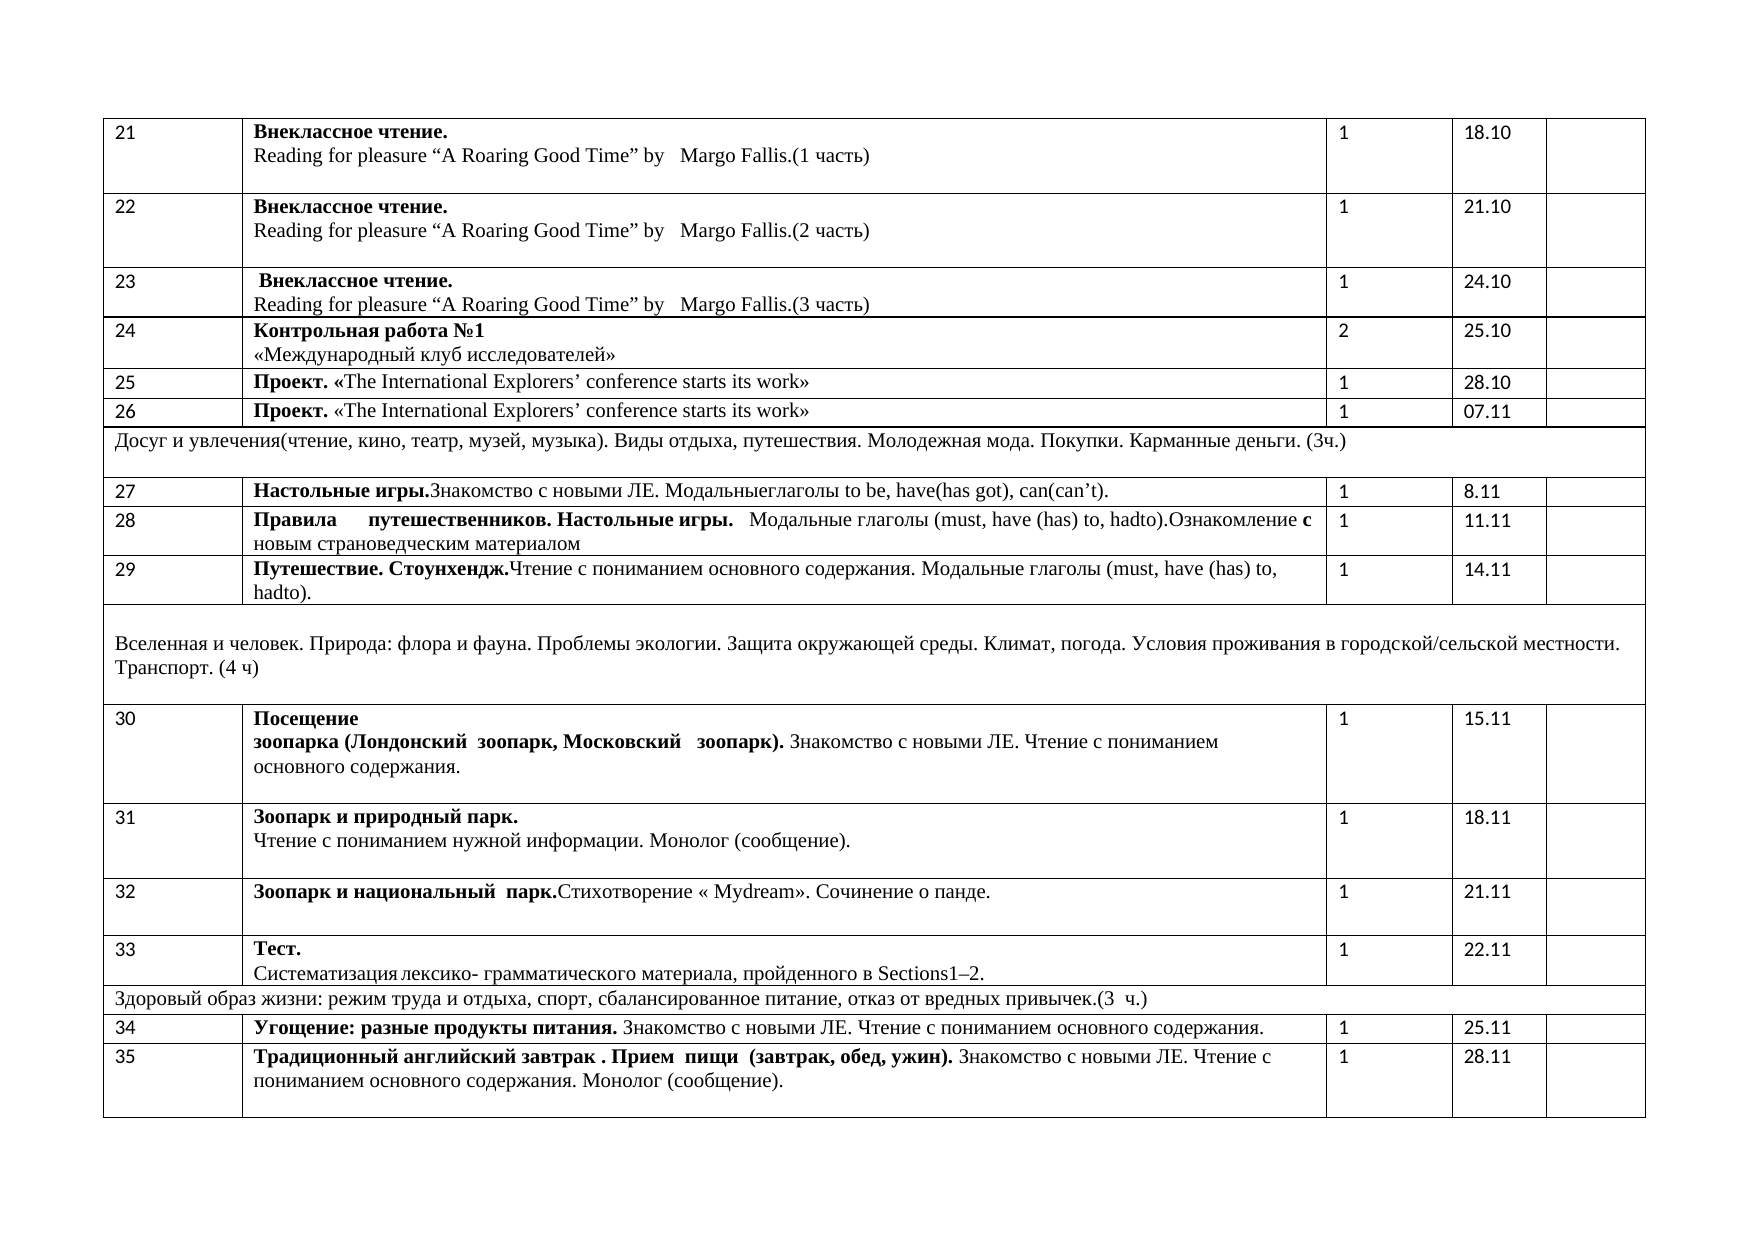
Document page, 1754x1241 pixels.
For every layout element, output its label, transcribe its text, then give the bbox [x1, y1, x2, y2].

table_cell Путешествие. Стоунхендж.Чтение с пониманием основного содержания. Модальные глаголы (must, have (has) to, hadto). [243, 556, 1326, 604]
table_cell 1 [1327, 369, 1452, 397]
table_cell [1547, 478, 1645, 506]
table_cell [1547, 194, 1645, 267]
table_cell Здоровый образ жизни: режим труда и отдыха, спорт, сбалансированное питание, отказ от вредных привычек.(3 ч.) [104, 986, 1645, 1013]
table_cell [1547, 399, 1645, 426]
table_cell 24 [104, 318, 242, 368]
table_cell 15.11 [1453, 705, 1546, 803]
table_cell 1 [1327, 119, 1452, 193]
table_cell 07.11 [1453, 399, 1546, 426]
table_cell 28.10 [1453, 369, 1546, 397]
table_cell 1 [1327, 399, 1452, 426]
table_cell Настольные игры.Знакомство с новыми ЛЕ. Модальныеглаголы to be, have(has got), can(can’t). [243, 478, 1326, 506]
table_cell Досуг и увлечения(чтение, кино, театр, музей, музыка). Виды отдыха, путешествия. Молодежная мода. Покупки. Карманные деньги. (3ч.) [104, 428, 1645, 477]
table_cell Внеклассное чтение. Reading for pleasure “A Roaring Good Time” by Margo Fallis.(2 часть) [243, 194, 1326, 267]
table_cell 1 [1327, 556, 1452, 604]
table_cell 33 [104, 936, 242, 984]
table_cell 1 [1327, 804, 1452, 878]
table_cell Правила путешественников. Настольные игры. Модальные глаголы (must, have (has) to, hadto).Ознакомление с новым страноведческим материалом [243, 507, 1326, 555]
table_cell 23 [104, 268, 242, 316]
table_cell Традиционный английский завтрак . Прием пищи (завтрак, обед, ужин). Знакомство с новыми ЛЕ. Чтение с пониманием основного содержания. Монолог (сообщение). [243, 1044, 1326, 1117]
table_cell [1547, 936, 1645, 984]
table_cell Проект. «The International Explorers’ conference starts its work» [243, 399, 1326, 426]
table_cell 21.11 [1453, 879, 1546, 935]
table_cell [1547, 879, 1645, 935]
table_cell Teст. Систематизация лексико- грамматического материала, пройденного в Sections1–2. [243, 936, 1326, 984]
table_cell [1547, 556, 1645, 604]
table_cell [1547, 1044, 1645, 1117]
table_cell Зоопарк и природный парк. Чтение с пониманием нужной информации. Монолог (сообщение). [243, 804, 1326, 878]
table_cell [1547, 507, 1645, 555]
table_cell Угощение: разные продукты питания. Знакомство с новыми ЛЕ. Чтение с пониманием основного содержания. [243, 1015, 1326, 1043]
table_cell [1547, 268, 1645, 316]
table_cell 1 [1327, 507, 1452, 555]
table_cell 28 [104, 507, 242, 555]
table_cell 21 [104, 119, 242, 193]
table_cell 25 [104, 369, 242, 397]
table_cell 27 [104, 478, 242, 506]
table_cell 1 [1327, 268, 1452, 316]
table_cell Внеклассное чтение. Reading for pleasure “A Roaring Good Time” by Margo Fallis.(3 часть) [243, 268, 1326, 316]
table_cell 26 [104, 399, 242, 426]
table_cell Проект. «The International Explorers’ conference starts its work» [243, 369, 1326, 397]
table_cell 24.10 [1453, 268, 1546, 316]
table_cell 14.11 [1453, 556, 1546, 604]
table_cell Посещение зоопарка (Лондонский зоопарк, Московский зоопарк). Знакомство с новыми ЛЕ. Чтение с пониманием основного содержания. [243, 705, 1326, 803]
table_cell [1547, 705, 1645, 803]
table_cell 1 [1327, 194, 1452, 267]
table_cell 1 [1327, 936, 1452, 984]
table_cell 28.11 [1453, 1044, 1546, 1117]
table_cell 25.11 [1453, 1015, 1546, 1043]
table_cell Вселенная и человек. Природа: флора и фауна. Проблемы экологии. Защита окружающей среды. Климат, погода. Условия проживания в городской/сельской местности. Транспорт. (4 ч) [104, 605, 1645, 704]
table_cell 1 [1327, 1015, 1452, 1043]
table_cell [1547, 369, 1645, 397]
table_cell 29 [104, 556, 242, 604]
table_cell Зоопарк и национальный парк.Стихотворение « Mydream». Сочинение о панде. [243, 879, 1326, 935]
table_cell 22 [104, 194, 242, 267]
table_cell 18.10 [1453, 119, 1546, 193]
table_cell [1547, 318, 1645, 368]
table_cell [1547, 1015, 1645, 1043]
table_cell 34 [104, 1015, 242, 1043]
table_cell [1547, 804, 1645, 878]
table_cell 35 [104, 1044, 242, 1117]
table_cell 32 [104, 879, 242, 935]
table_cell 31 [104, 804, 242, 878]
table_cell 22.11 [1453, 936, 1546, 984]
table_cell 18.11 [1453, 804, 1546, 878]
table_cell 1 [1327, 478, 1452, 506]
table_cell 1 [1327, 1044, 1452, 1117]
table_cell [1547, 119, 1645, 193]
table_cell 2 [1327, 318, 1452, 368]
table_cell 11.11 [1453, 507, 1546, 555]
table_cell Внеклассное чтение. Reading for pleasure “A Roaring Good Time” by Margo Fallis.(1 часть) [243, 119, 1326, 193]
table_cell 1 [1327, 879, 1452, 935]
table_cell 8.11 [1453, 478, 1546, 506]
table_cell 1 [1327, 705, 1452, 803]
table_cell 21.10 [1453, 194, 1546, 267]
table_cell 25.10 [1453, 318, 1546, 368]
table_cell Контрольная работа №1 «Международный клуб исследователей» [243, 318, 1326, 368]
table_cell 30 [104, 705, 242, 803]
